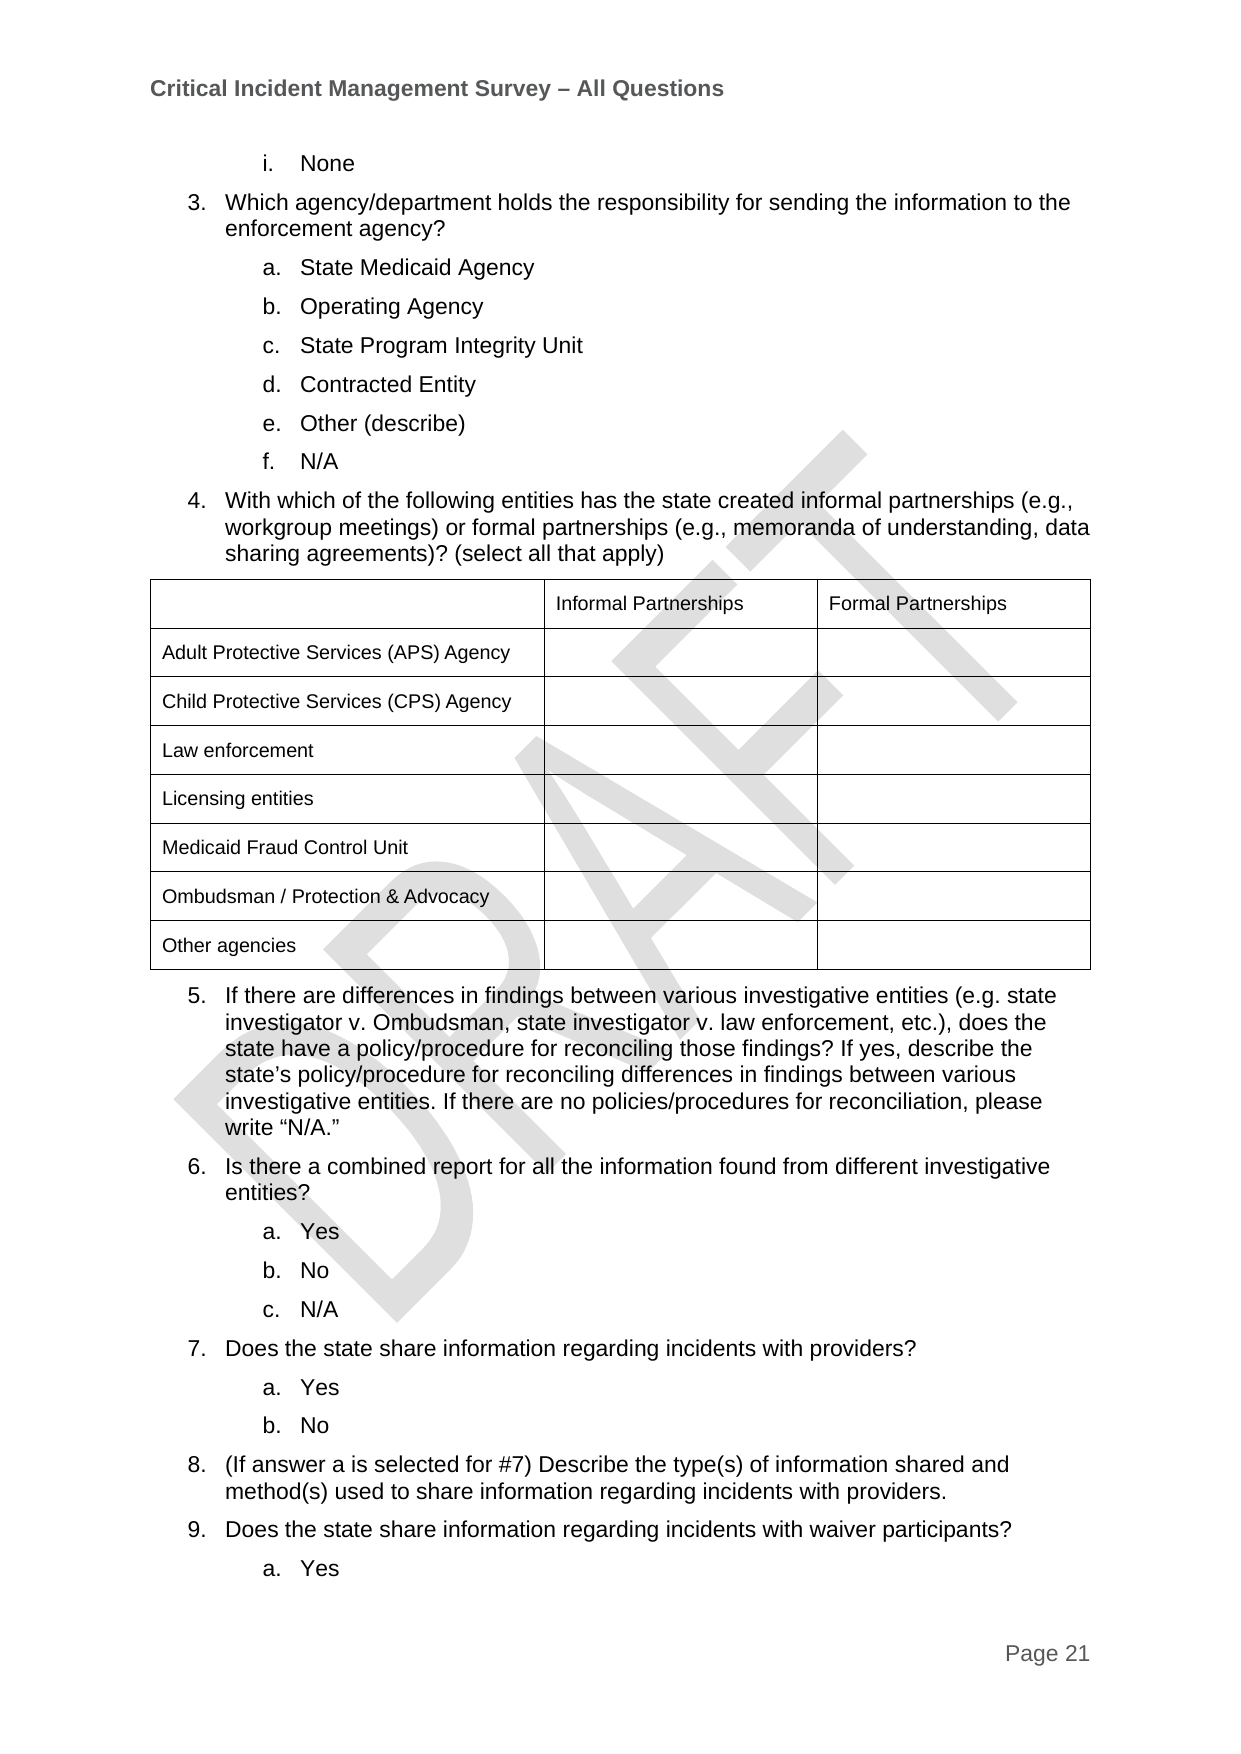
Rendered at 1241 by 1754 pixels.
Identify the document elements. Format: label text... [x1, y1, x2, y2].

table_cell [545, 677, 817, 725]
list Operating Agency [262, 293, 1090, 319]
table_cell Medicaid Fraud Control Unit [151, 824, 544, 871]
table_header Informal Partnerships [545, 580, 817, 627]
table_cell [545, 726, 817, 774]
table_cell Adult Protective Services (APS) Agency [151, 629, 544, 676]
table_cell [545, 775, 817, 822]
table_cell [545, 921, 817, 969]
list With which of the following entities has the state created informal partnerships (e.g., workgroup meetings) or formal partnerships (e.g., memoranda of understanding, data sharing agreements)? (select all that apply) [187, 487, 1090, 566]
table_cell [818, 921, 1090, 969]
list Yes [262, 1218, 1090, 1244]
list Which agency/department holds the responsibility for sending the information to the enforcement agency? [187, 189, 1090, 242]
table_cell [545, 629, 817, 676]
table_header [151, 580, 544, 627]
list Contracted Entity [262, 371, 1090, 397]
table_cell [818, 824, 1090, 871]
table_cell [818, 726, 1090, 774]
list State Medicaid Agency [262, 254, 1090, 280]
list No [262, 1412, 1090, 1439]
list State Program Integrity Unit [262, 332, 1090, 358]
list Yes [262, 1373, 1090, 1400]
list Does the state share information regarding incidents with waiver participants? [187, 1516, 1090, 1543]
list None [262, 150, 1090, 176]
list N/A [262, 448, 1090, 475]
table_cell [818, 775, 1090, 822]
table_cell [818, 872, 1090, 920]
table_cell [545, 872, 817, 920]
table_cell Other agencies [151, 921, 544, 969]
table_cell Law enforcement [151, 726, 544, 774]
table_header Formal Partnerships [818, 580, 1090, 627]
list Yes [262, 1555, 1090, 1582]
list If there are differences in findings between various investigative entities (e.g. state investigator v. Ombudsman, state investigator v. law enforcement, etc.), does the state have a policy/procedure for reconciling those findings? If yes, describe the state’s policy/procedure for reconciling differences in findings between various investigative entities. If there are no policies/procedures for reconciliation, please write “N/A.” [187, 982, 1090, 1140]
table_cell Child Protective Services (CPS) Agency [151, 677, 544, 725]
table_cell [818, 677, 1090, 725]
table_cell [545, 824, 817, 871]
list N/A [262, 1296, 1090, 1322]
list Does the state share information regarding incidents with providers? [187, 1335, 1090, 1361]
list Other (describe) [262, 409, 1090, 436]
table_cell [818, 629, 1090, 676]
list (If answer a is selected for #7) Describe the type(s) of information shared and method(s) used to share information regarding incidents with providers. [187, 1451, 1090, 1504]
table_cell Licensing entities [151, 775, 544, 822]
list Is there a combined report for all the information found from different investigative entities? [187, 1153, 1090, 1206]
list No [262, 1257, 1090, 1283]
table_cell Ombudsman / Protection & Advocacy [151, 872, 544, 920]
